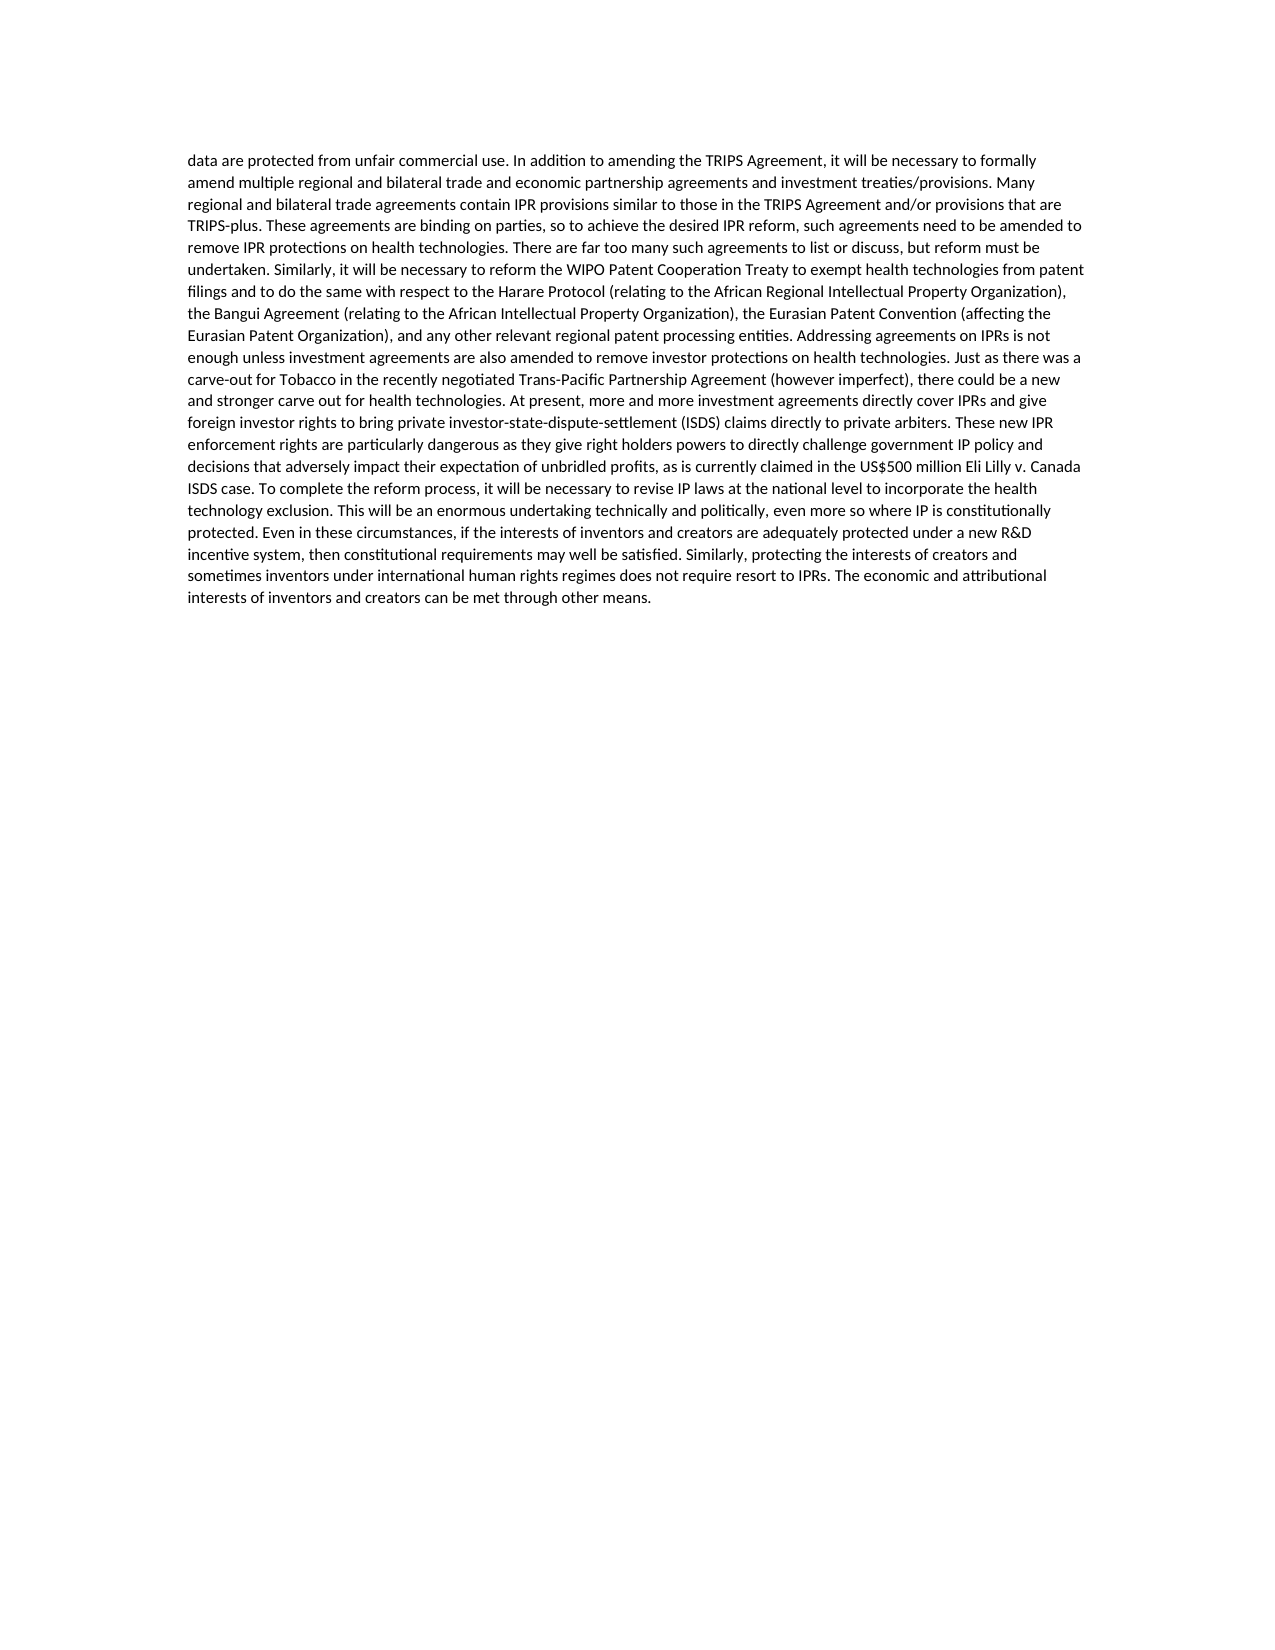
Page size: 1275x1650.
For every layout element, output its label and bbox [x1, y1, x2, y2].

text [187, 150, 1087, 608]
